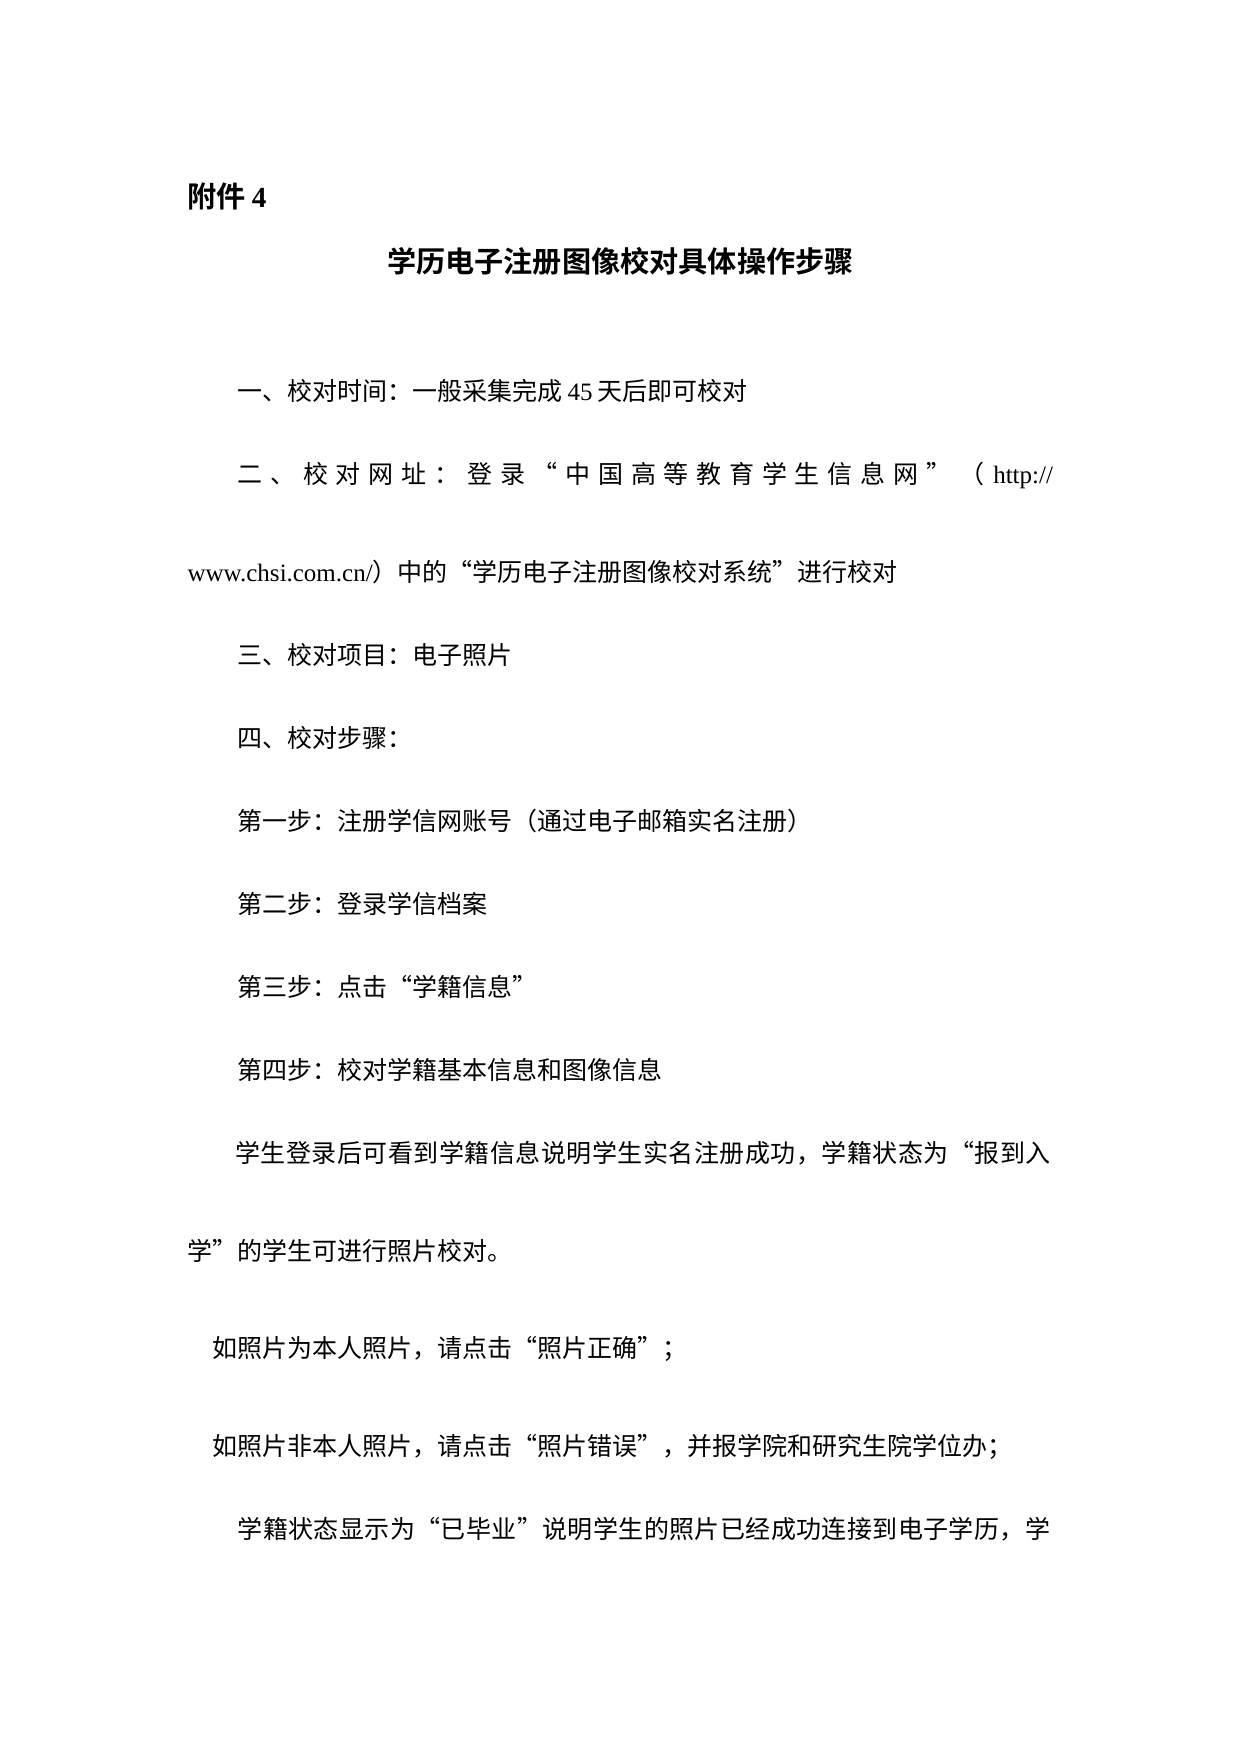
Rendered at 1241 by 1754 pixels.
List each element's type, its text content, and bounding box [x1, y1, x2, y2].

text 附件4 [187, 162, 1053, 227]
text 第二步：登录学信档案 [237, 870, 1053, 935]
text 第一步：注册学信网账号（通过电子邮箱实名注册） [187, 787, 1053, 852]
text 三、校对项目：电子照片 [187, 621, 1053, 686]
text 学历电子注册图像校对具体操作步骤 [187, 227, 1053, 292]
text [187, 1495, 1053, 1560]
text 第三步：点击“学籍信息” [237, 953, 1053, 1018]
text 学生登录后可看到学籍信息说明学生实名注册成功，学籍状态为“报到入学”的学生可进行照片校对。 如照片为本人照片，请点击“照片正确”； 如照片非本人照片，请点击“照片错误”，并报学院和研究生院学位办； [187, 1119, 1053, 1477]
text 一、校对时间：一般采集完成45天后即可校对 [187, 357, 1053, 422]
text 第四步：校对学籍基本信息和图像信息 [237, 1036, 1053, 1101]
text 四、校对步骤： [187, 704, 1053, 769]
text 二、校对网址：登录“中国高等教育学生信息网”（http://www.chsi.com.cn/）中的“学历电子注册图像校对系统”进行校对 [187, 440, 1053, 603]
